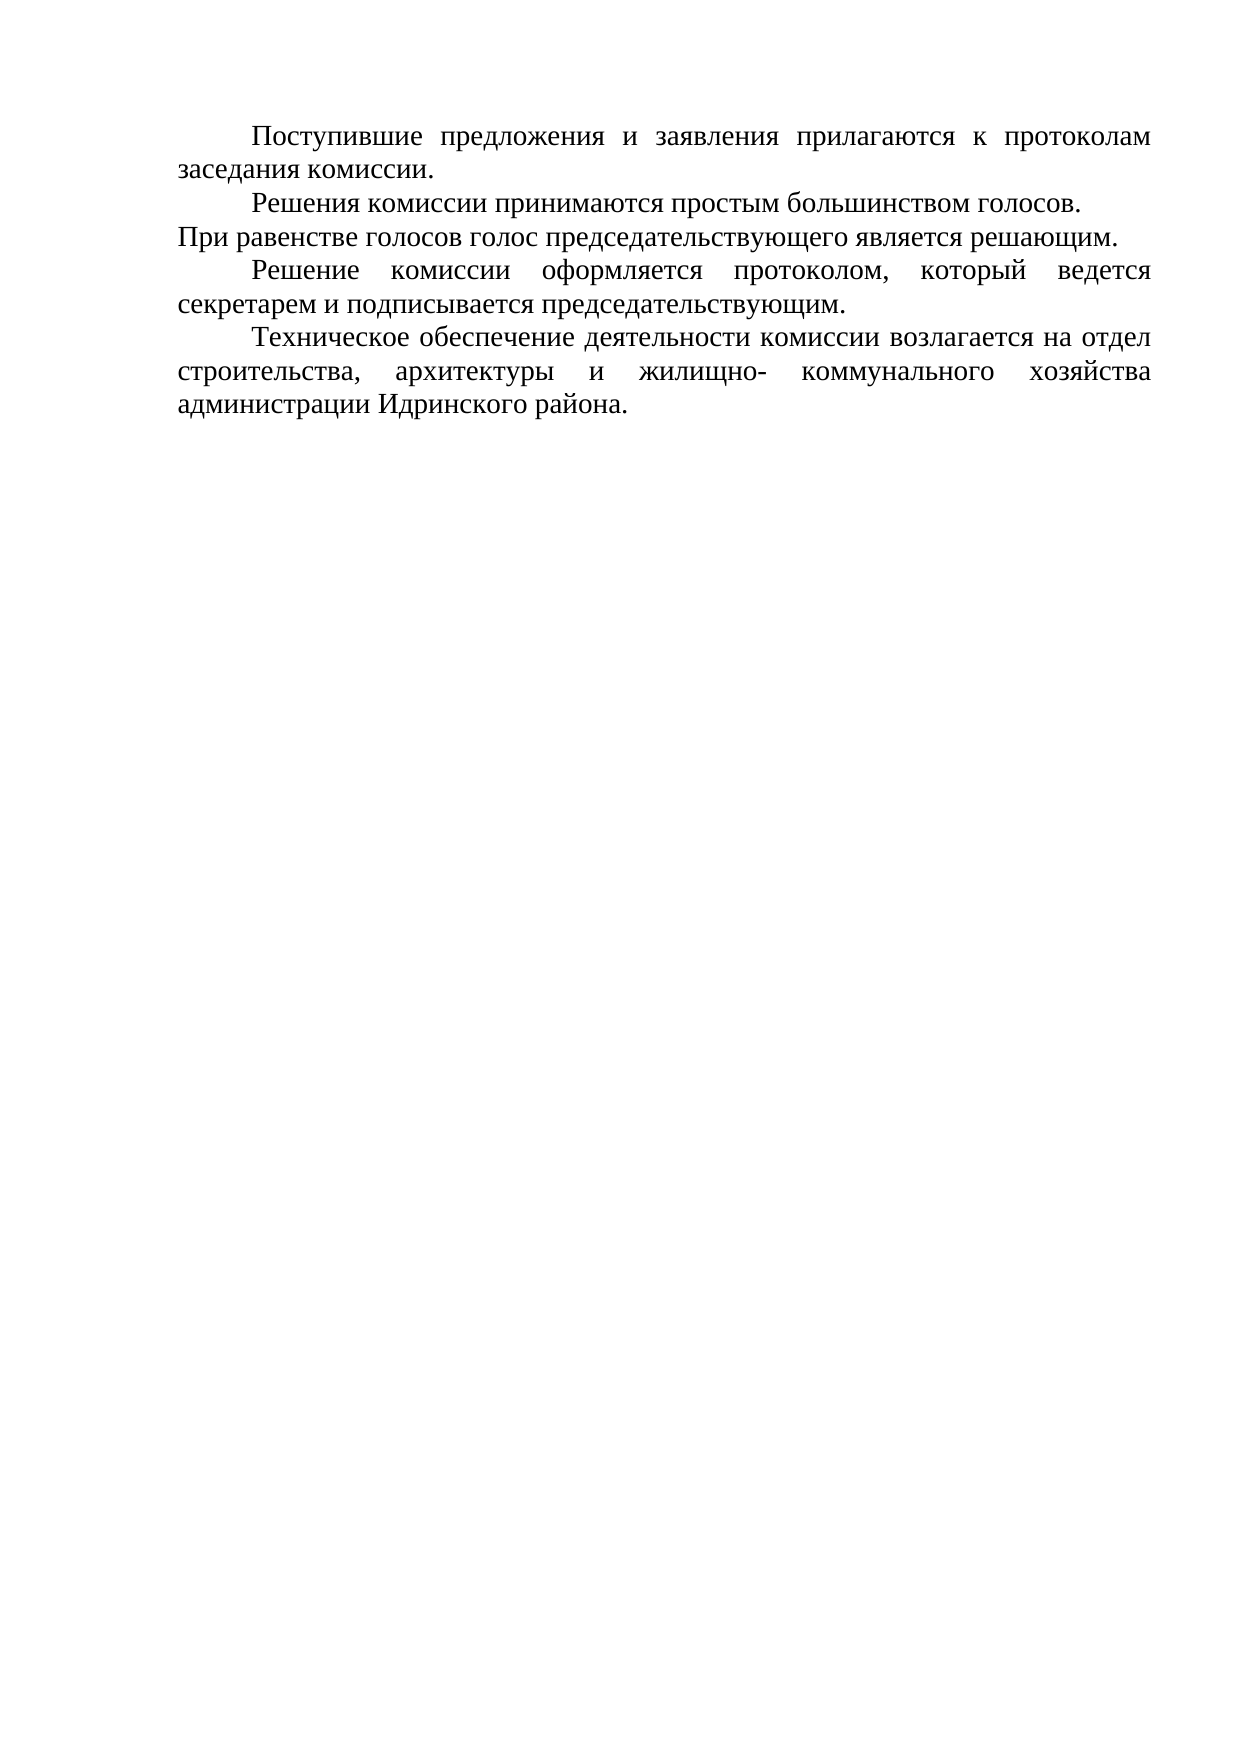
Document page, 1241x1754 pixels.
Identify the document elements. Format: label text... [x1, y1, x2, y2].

text Решение комиссии оформляется протоколом, который ведется секретарем и подписывается председательствующим. [177, 252, 1152, 319]
text При равенстве голосов голос председательствующего является решающим. [177, 219, 1152, 252]
text Поступившие предложения и заявления прилагаются к протоколам заседания комиссии. [177, 118, 1152, 185]
text Решения комиссии принимаются простым большинством голосов. [177, 185, 1152, 219]
text Техническое обеспечение деятельности комиссии возлагается на отдел строительства, архитектуры и жилищно- коммунального хозяйства администрации Идринского района. [177, 319, 1152, 420]
